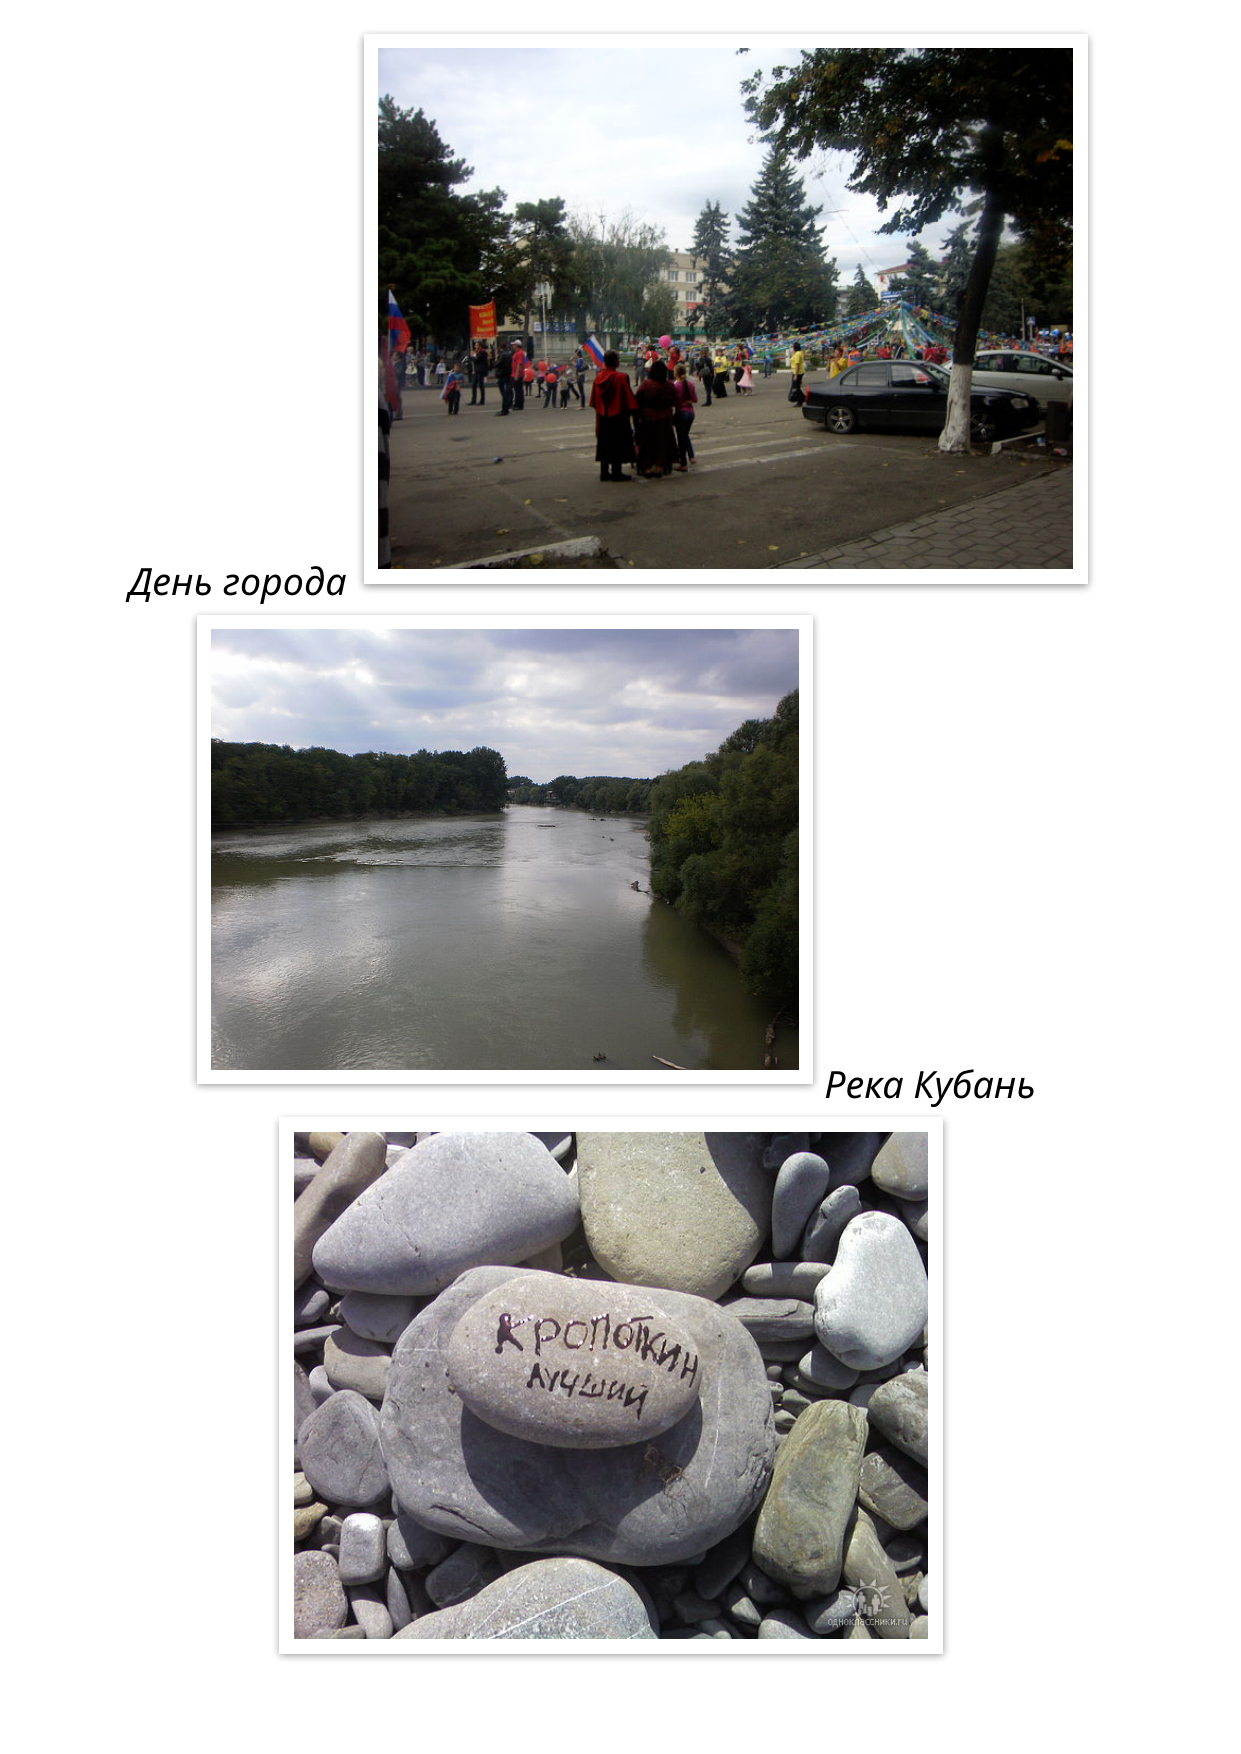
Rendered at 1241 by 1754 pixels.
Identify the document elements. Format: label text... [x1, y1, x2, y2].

picture [211, 629, 799, 1070]
picture [294, 1132, 928, 1639]
picture [378, 48, 1073, 569]
